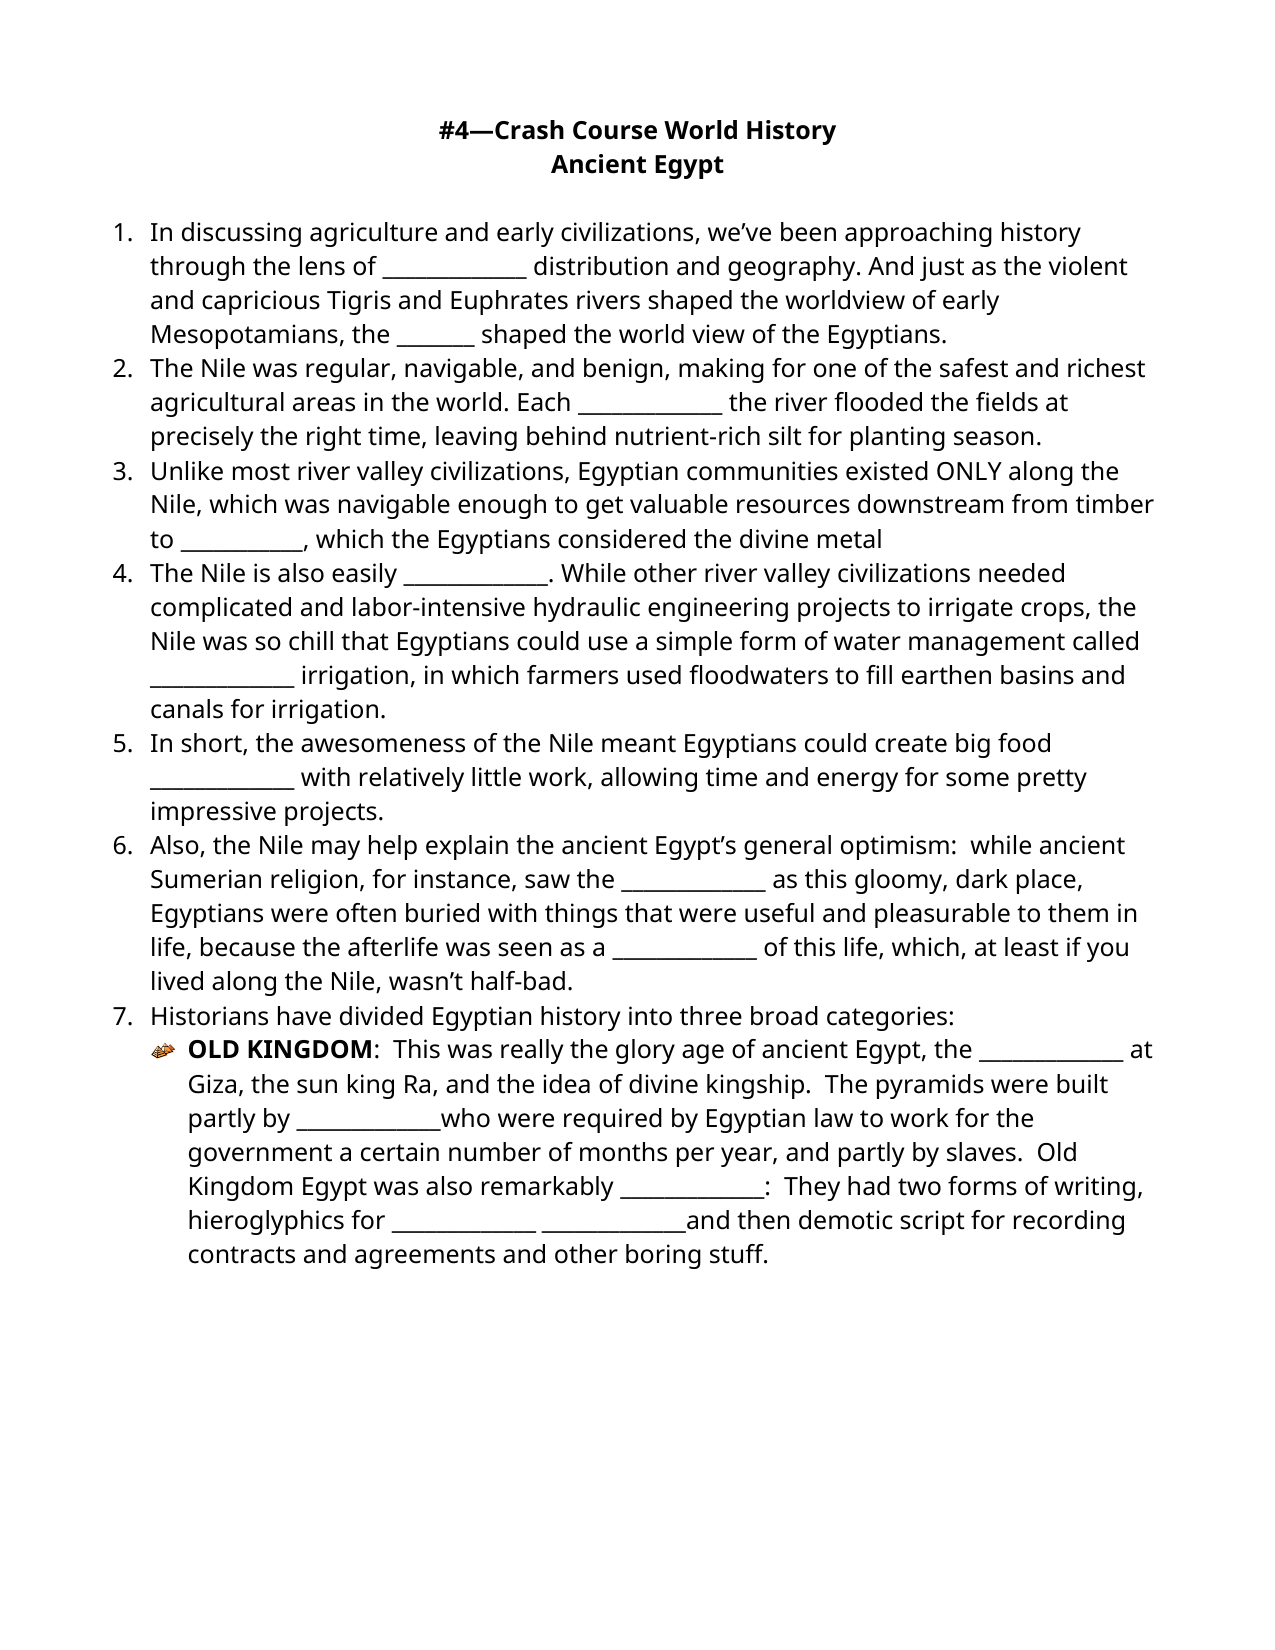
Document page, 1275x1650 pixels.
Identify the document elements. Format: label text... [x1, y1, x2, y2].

list Also, the Nile may help explain the ancient Egypt’s general optimism: while ancient Sumerian religion, for instance, saw the _____________ as this gloomy, dark place, Egyptians were often buried with things that were useful and pleasurable to them in life, because the afterlife was seen as a _____________ of this life, which, at least if you lived along the Nile, wasn’t half-bad. [112, 828, 1162, 998]
list Unlike most river valley civilizations, Egyptian communities existed ONLY along the Nile, which was navigable enough to get valuable resources downstream from timber to ___________, which the Egyptians considered the divine metal [112, 453, 1162, 555]
text Ancient Egypt [112, 147, 1162, 181]
list In short, the awesomeness of the Nile meant Egyptians could create big food _____________ with relatively little work, allowing time and energy for some pretty impressive projects. [112, 726, 1162, 828]
list In discussing agriculture and early civilizations, we’ve been approaching history through the lens of _____________ distribution and geography. And just as the violent and capricious Tigris and Euphrates rivers shaped the worldview of early Mesopotamians, the _______ shaped the world view of the Egyptians. [112, 215, 1162, 351]
list Historians have divided Egyptian history into three broad categories: [112, 998, 1162, 1032]
list OLD KINGDOM: This was really the glory age of ancient Egypt, the _____________ at Giza, the sun king Ra, and the idea of divine kingship. The pyramids were built partly by _____________who were required by Egyptian law to work for the government a certain number of months per year, and partly by slaves. Old Kingdom Egypt was also remarkably _____________: They had two forms of writing, hieroglyphics for _____________ _____________and then demotic script for recording contracts and agreements and other boring stuff. [150, 1032, 1162, 1271]
list The Nile is also easily _____________. While other river valley civilizations needed complicated and labor-intensive hydraulic engineering projects to irrigate crops, the Nile was so chill that Egyptians could use a simple form of water management called _____________ irrigation, in which farmers used floodwaters to fill earthen basins and canals for irrigation. [112, 555, 1162, 726]
list The Nile was regular, navigable, and benign, making for one of the safest and richest agricultural areas in the world. Each _____________ the river flooded the fields at precisely the right time, leaving behind nutrient-rich silt for planting season. [112, 351, 1162, 453]
text #4—Crash Course World History [112, 112, 1162, 147]
